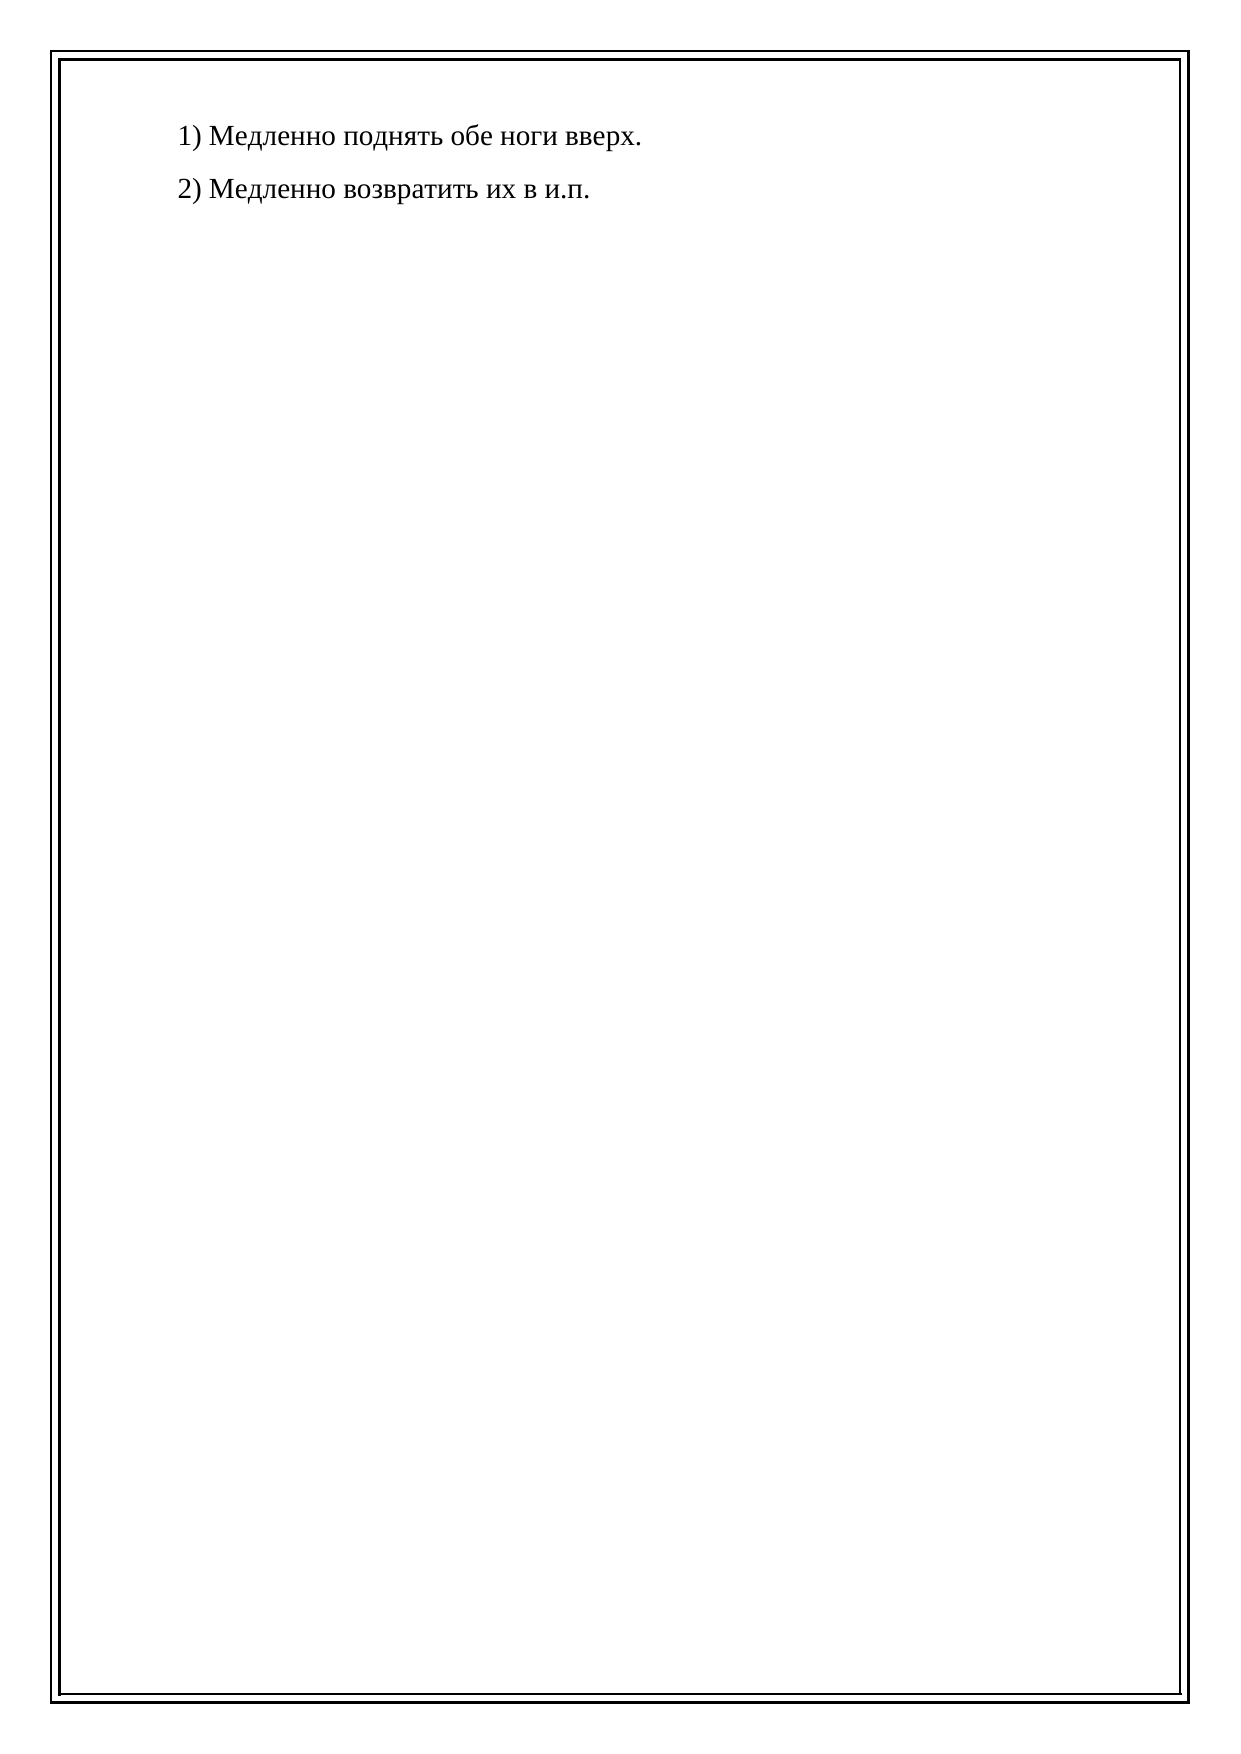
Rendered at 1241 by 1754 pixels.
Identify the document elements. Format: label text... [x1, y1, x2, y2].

text 1) Медленно поднять обе ноги вверх. [177, 118, 1152, 152]
text 2) Медленно возвратить их в и.п. [177, 171, 1152, 204]
